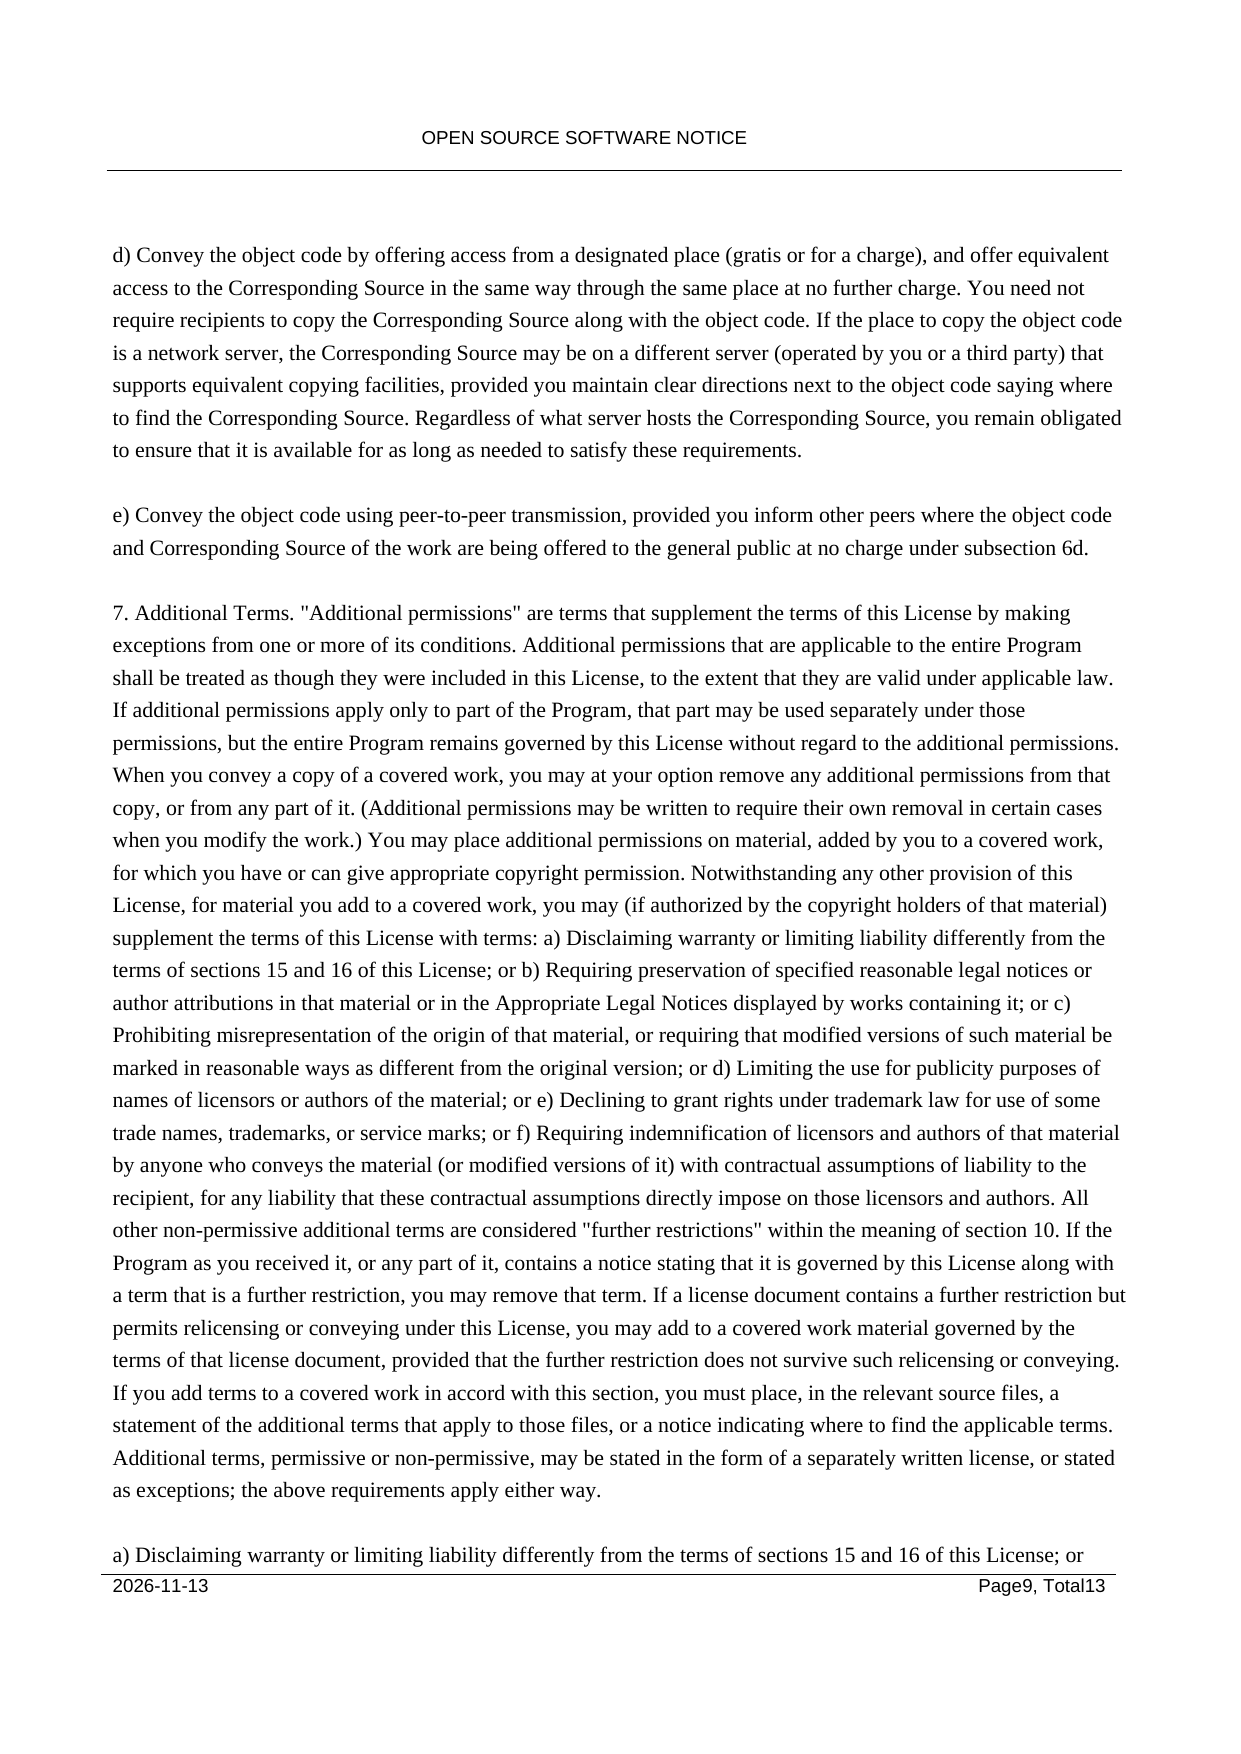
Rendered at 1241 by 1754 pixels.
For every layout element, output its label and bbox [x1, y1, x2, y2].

text [112, 206, 1128, 1571]
